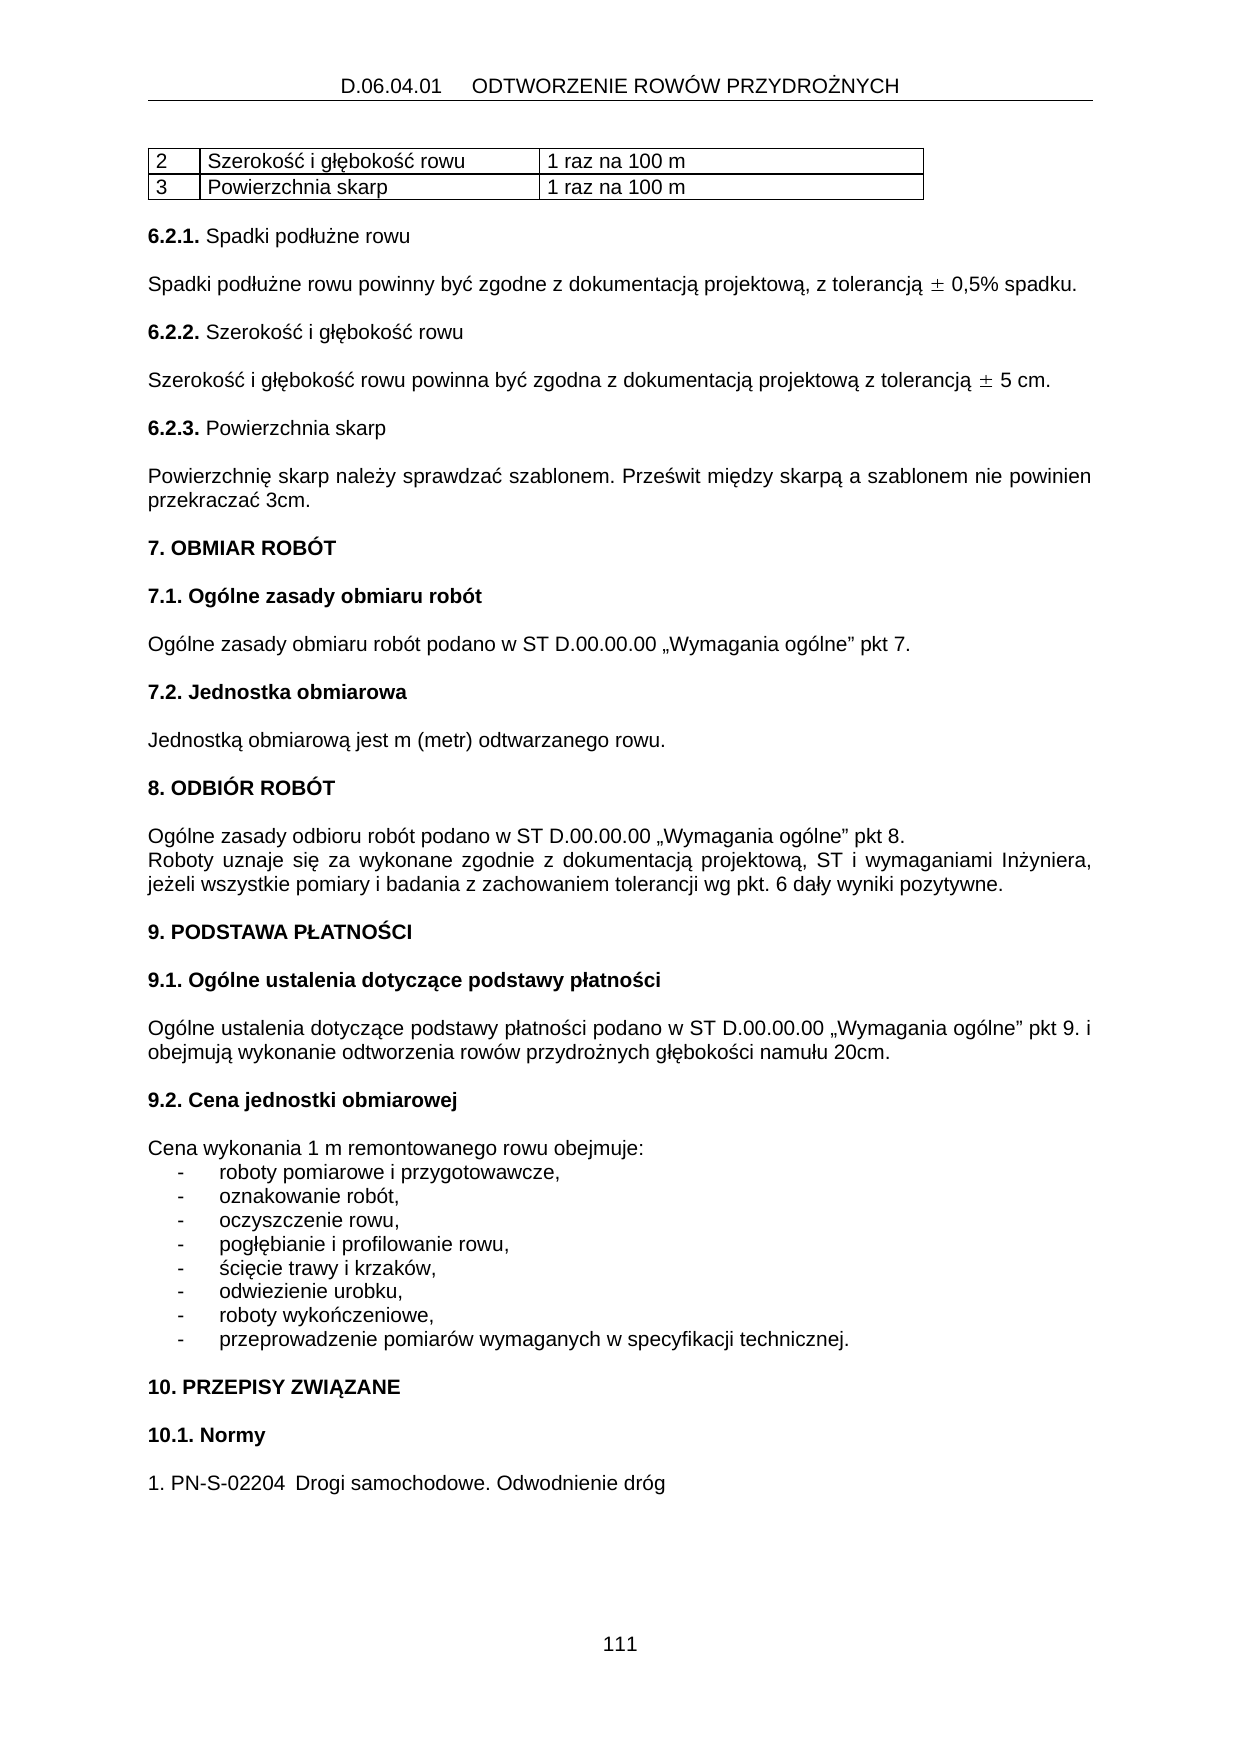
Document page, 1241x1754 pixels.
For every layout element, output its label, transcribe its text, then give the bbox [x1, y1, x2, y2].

subtitle 10.1. Normy [148, 1423, 1093, 1447]
text 1. PN-S-02204 Drogi samochodowe. Odwodnienie dróg [148, 1471, 1093, 1495]
text 6.2.3. Powierzchnia skarp [148, 416, 1093, 440]
subtitle 10. PRZEPISY ZWIĄZANE [148, 1375, 1093, 1399]
subtitle 9.2. Cena jednostki obmiarowej [148, 1087, 1093, 1111]
table_cell 2 [149, 149, 199, 173]
text Roboty uznaje się za wykonane zgodnie z dokumentacją projektową, ST i wymaganiami Inżyniera, jeżeli wszystkie pomiary i badania z zachowaniem tolerancji wg pkt. 6 dały wyniki pozytywne. [148, 848, 1093, 896]
table_cell Powierzchnia skarp [201, 175, 539, 199]
table_cell 1 raz na 100 m [540, 149, 923, 173]
text Powierzchnię skarp należy sprawdzać szablonem. Prześwit między skarpą a szablonem nie powinien przekraczać 3cm. [148, 464, 1093, 512]
subtitle 8. ODBIÓR ROBÓT [148, 776, 1093, 800]
text 6.2.2. Szerokość i głębokość rowu [148, 320, 1093, 344]
text - roboty wykończeniowe, [177, 1303, 1093, 1327]
table_cell Szerokość i głębokość rowu [201, 149, 539, 173]
text - przeprowadzenie pomiarów wymaganych w specyfikacji technicznej. [177, 1327, 1093, 1351]
text - oczyszczenie rowu, [177, 1207, 1093, 1231]
text 6.2.1. Spadki podłużne rowu [148, 224, 1093, 248]
subtitle 7. OBMIAR ROBÓT [148, 536, 1093, 560]
text - odwiezienie urobku, [177, 1279, 1093, 1303]
text Ogólne zasady obmiaru robót podano w ST D.00.00.00 „Wymagania ogólne” pkt 7. [148, 632, 1093, 656]
subtitle 9.1. Ogólne ustalenia dotyczące podstawy płatności [148, 968, 1093, 992]
table_cell 1 raz na [540, 175, 923, 199]
text Ogólne zasady odbioru robót podano w ST D.00.00.00 „Wymagania ogólne” pkt 8. [148, 824, 1093, 848]
text - roboty pomiarowe i przygotowawcze, [177, 1159, 1093, 1183]
text Jednostką obmiarową jest m (metr) odtwarzanego rowu. [148, 728, 1093, 752]
subtitle 7.1. Ogólne zasady obmiaru robót [148, 584, 1093, 608]
subtitle 9. PODSTAWA PŁATNOŚCI [148, 919, 1093, 943]
subtitle 7.2. Jednostka obmiarowa [148, 680, 1093, 704]
text Cena wykonania remontowanego rowu obejmuje: [148, 1136, 1093, 1159]
text Ogólne ustalenia dotyczące podstawy płatności podano w ST D.00.00.00 „Wymagania ogólne” pkt 9. i obejmują wykonanie odtworzenia rowów przydrożnych głębokości namułu 20cm. [148, 1016, 1093, 1063]
text Szerokość i głębokość rowu powinna być zgodna z dokumentacją projektową z tolerancją . [148, 368, 1093, 392]
table_cell 3 [149, 175, 199, 199]
text - oznakowanie robót, [177, 1183, 1093, 1207]
text - ścięcie trawy i krzaków, [177, 1255, 1093, 1279]
text - pogłębianie i profilowanie rowu, [177, 1231, 1093, 1255]
text Spadki podłużne rowu powinny być zgodne z dokumentacją projektową, z tolerancją 0,5% spadku. [148, 272, 1093, 296]
